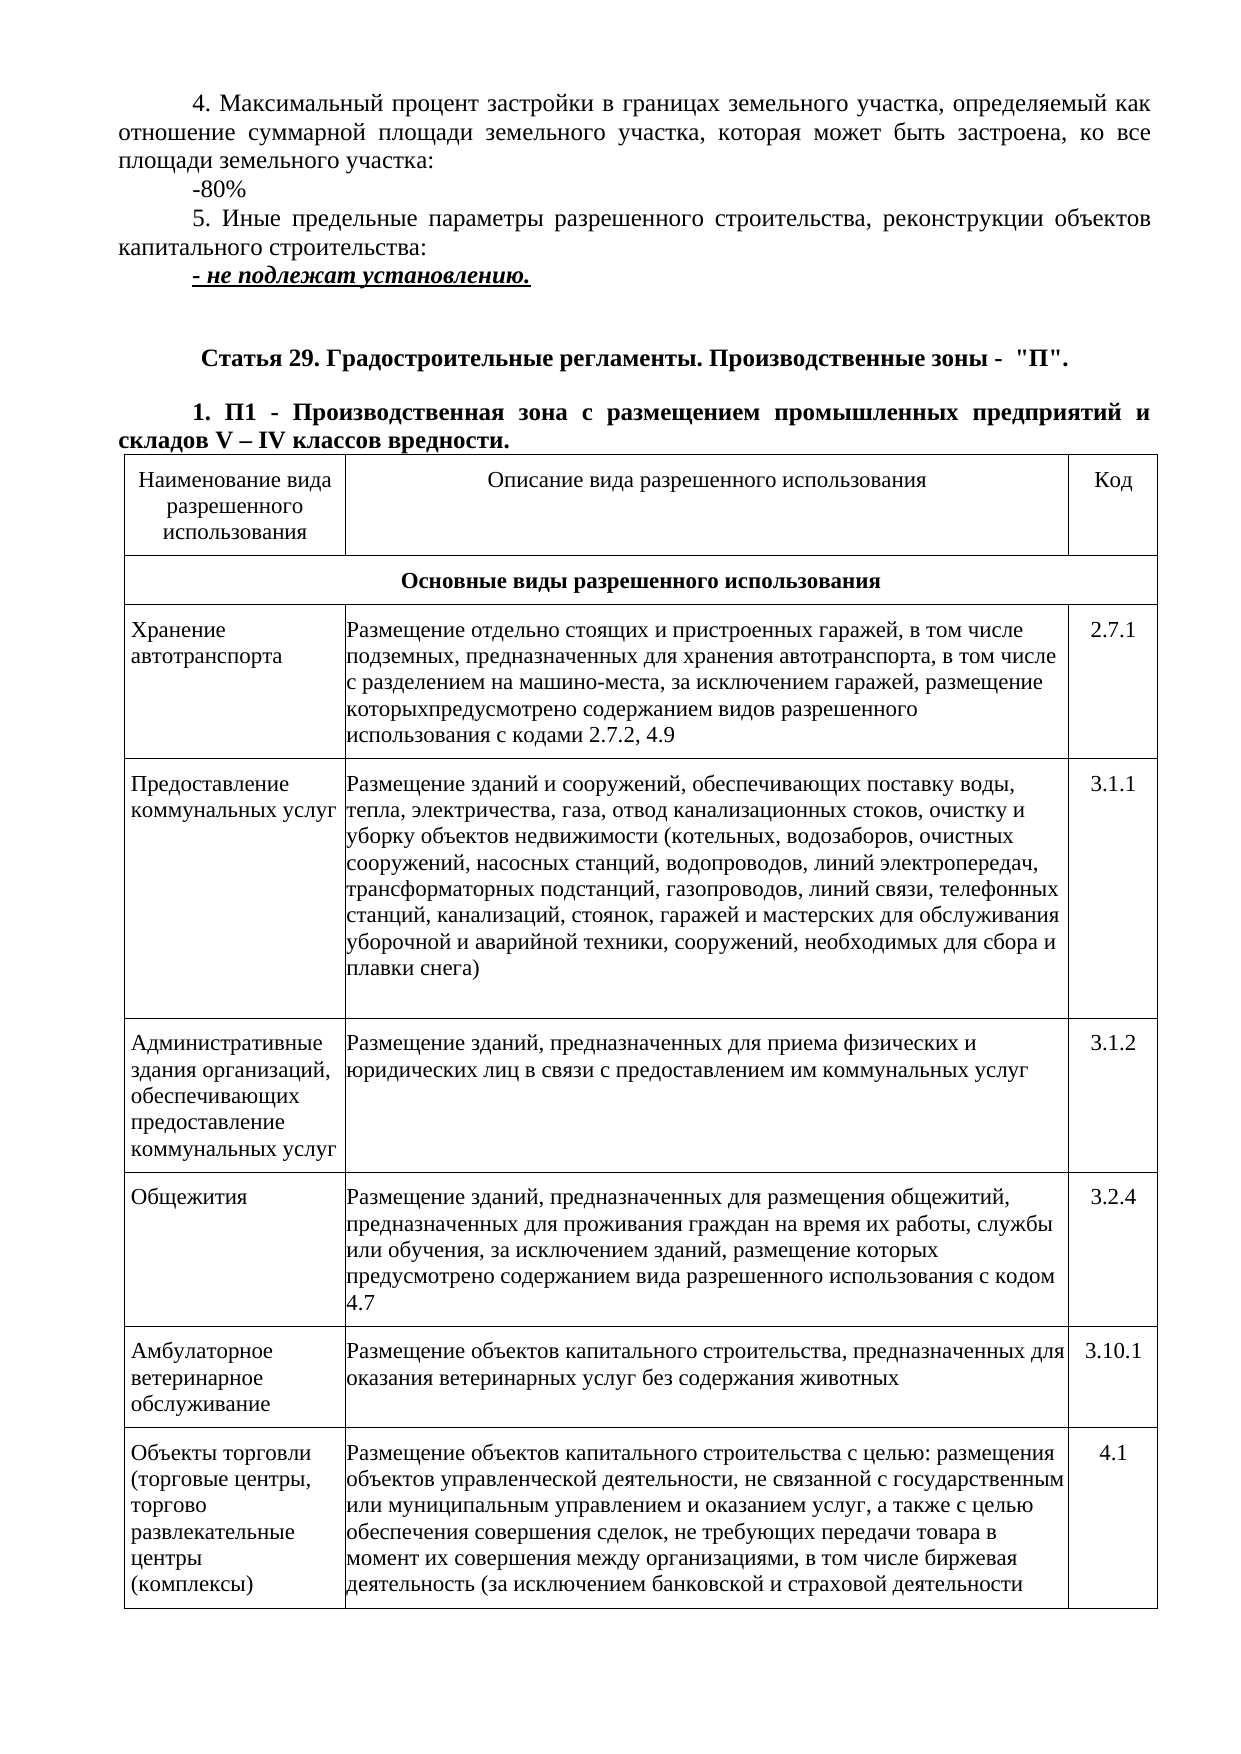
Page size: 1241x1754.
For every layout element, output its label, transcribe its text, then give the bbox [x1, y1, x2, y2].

table_cell Амбулаторное ветеринарное обслуживание [125, 1327, 345, 1427]
table_cell 3.10.1 [1069, 1327, 1157, 1427]
table_header Код [1069, 455, 1157, 555]
text 5. Иные предельные параметры разрешенного строительства, реконструкции объектов капитального строительства: [118, 203, 1152, 260]
table_header Описание вида разрешенного использования [346, 455, 1068, 555]
text - не подлежат установлению. [118, 260, 1152, 289]
table_cell 2.7.1 [1069, 605, 1157, 758]
table_cell Объекты торговли (торговые центры, торгово развлекательные центры (комплексы) [125, 1428, 345, 1607]
table_cell Основные виды разрешенного использования [125, 556, 1157, 604]
table_cell Общежития [125, 1173, 345, 1326]
table_cell Размещение зданий, предназначенных для размещения общежитий, предназначенных для проживания граждан на время их работы, службы или обучения, за исключением зданий, размещение которых предусмотрено содержанием вида разрешенного использования с кодом 4.7 [346, 1173, 1068, 1326]
text Статья 29. Градостроительные регламенты. Производственные зоны - "П". [130, 343, 1140, 372]
table_cell Административные здания организаций, обеспечивающих предоставление коммунальных услуг [125, 1019, 345, 1172]
table_cell Размещение объектов капитального строительства, предназначенных для оказания ветеринарных услуг без содержания животных [346, 1327, 1068, 1427]
table_cell Размещение зданий, предназначенных для приема физических и юридических лиц в связи с предоставлением им коммунальных услуг [346, 1019, 1068, 1172]
text 4. Максимальный процент застройки в границах земельного участка, определяемый как отношение суммарной площади земельного участка, которая может быть застроена, ко все площади земельного участка: [118, 88, 1152, 174]
text -80% [118, 174, 1152, 203]
table_cell 3.1.2 [1069, 1019, 1157, 1172]
table_cell 3.2.4 [1069, 1173, 1157, 1326]
text 1. П1 - Производственная зона с размещением промышленных предприятий и складов V – IV классов вредности. [118, 397, 1152, 454]
table_cell 3.1.1 [1069, 759, 1157, 1018]
table_cell Предоставление коммунальных услуг [125, 759, 345, 1018]
table_cell Размещение зданий и сооружений, обеспечивающих поставку воды, тепла, электричества, газа, отвод канализационных стоков, очистку и уборку объектов недвижимости (котельных, водозаборов, очистных сооружений, насосных станций, водопроводов, линий электропередач, трансформаторных подстанций, газопроводов, линий связи, телефонных станций, канализаций, стоянок, гаражей и мастерских для обслуживания уборочной и аварийной техники, сооружений, необходимых для сбора и плавки снега) [346, 759, 1068, 1018]
table_cell 4.1 [1069, 1428, 1157, 1607]
table_cell Размещение отдельно стоящих и пристроенных гаражей, в том числе подземных, предназначенных для хранения автотранспорта, в том числе с разделением на машино-места, за исключением гаражей, размещение которыхпредусмотрено содержанием видов разрешенного использования с кодами 2.7.2, 4.9 [346, 605, 1068, 758]
table_cell Размещение объектов капитального строительства с целью: размещения объектов управленческой деятельности, не связанной с государственным или муниципальным управлением и оказанием услуг, а также с целью обеспечения совершения сделок, не требующих передачи товара в момент их совершения между организациями, в том числе биржевая деятельность (за исключением банковской и страховой деятельности [346, 1428, 1068, 1607]
table_header Наименование вида разрешенного использования [125, 455, 345, 555]
table_cell Хранение автотранспорта [125, 605, 345, 758]
